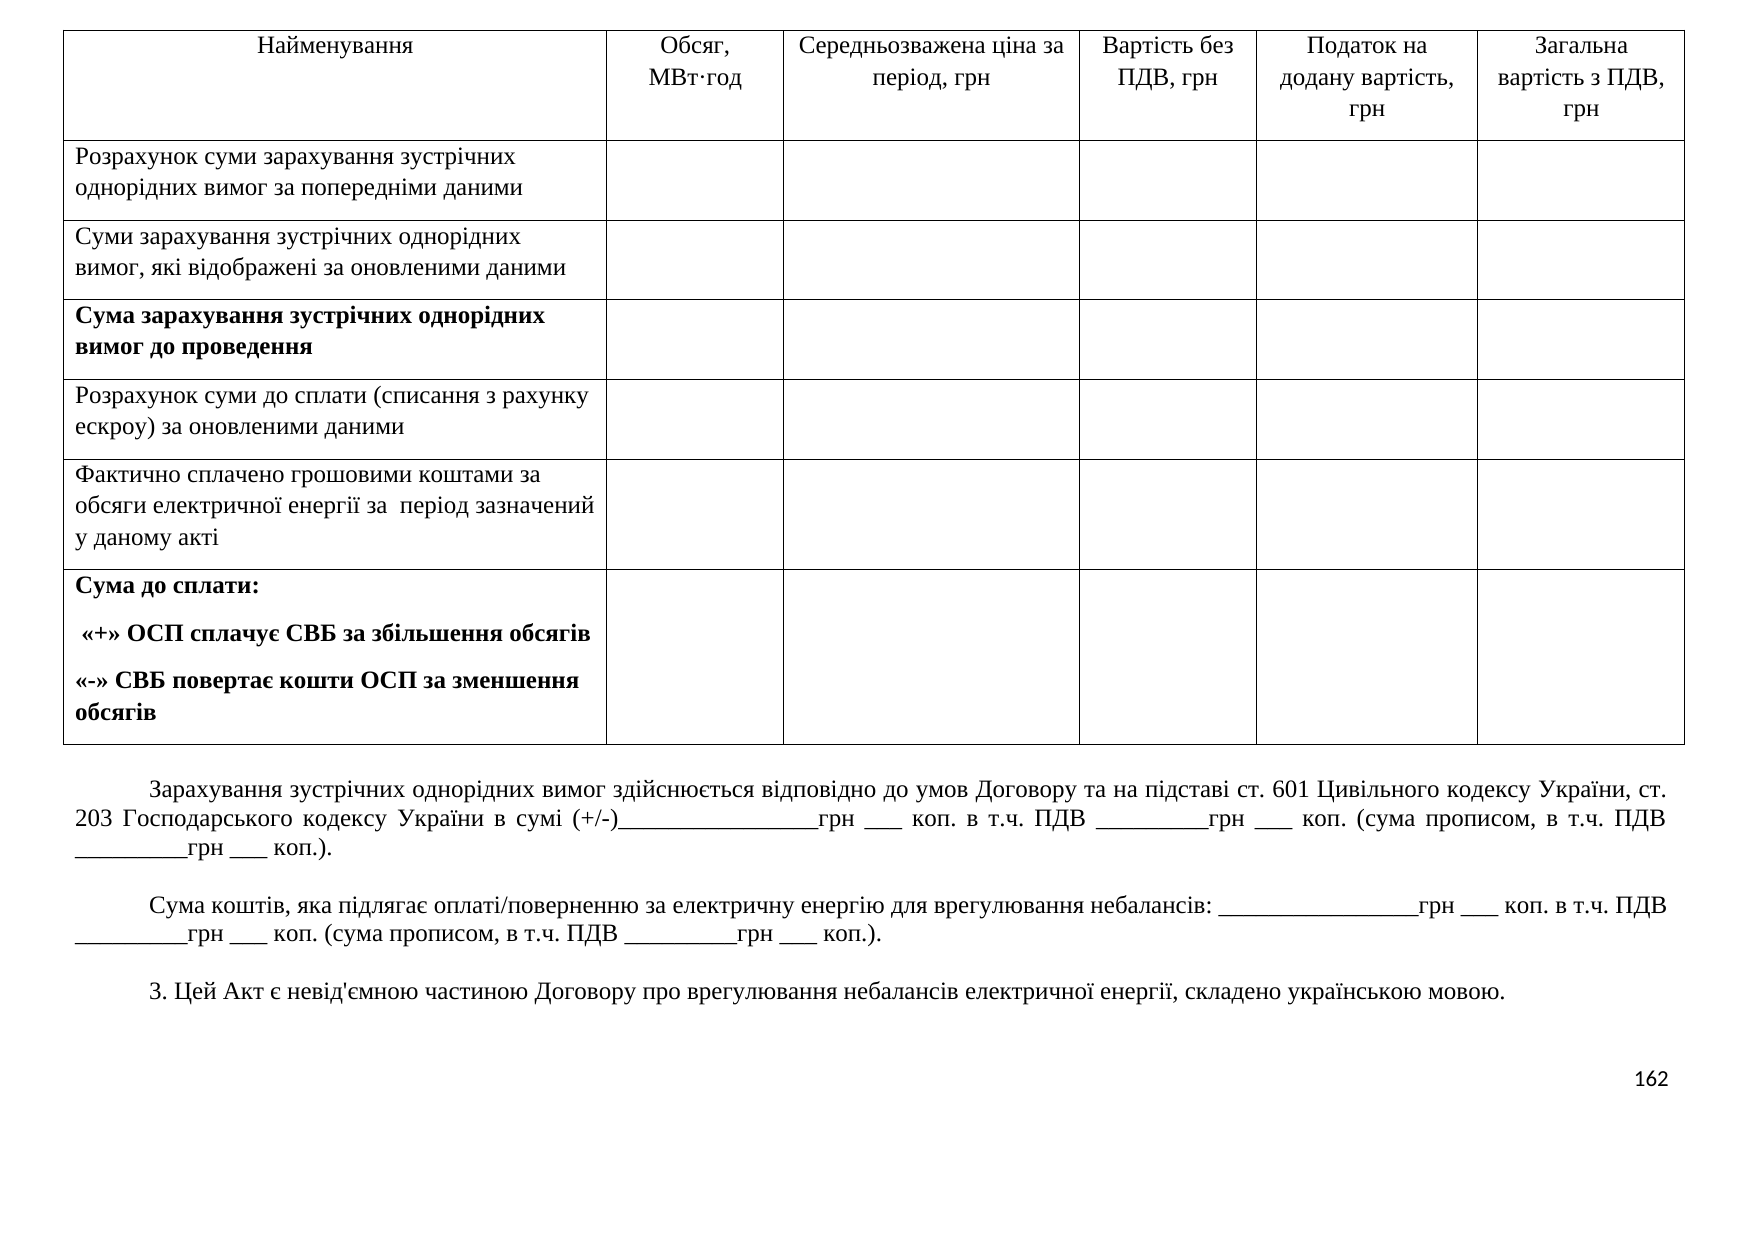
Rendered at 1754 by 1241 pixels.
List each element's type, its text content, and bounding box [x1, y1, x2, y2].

table_header Загальна вартість з ПДВ, грн [1478, 31, 1684, 140]
table_cell [784, 141, 1079, 220]
table_cell [1080, 570, 1256, 744]
table_cell [784, 300, 1079, 379]
table_cell [607, 570, 783, 744]
table_cell [784, 221, 1079, 299]
table_cell [607, 380, 783, 458]
text 3. Цей Акт є невід'ємною частиною Договору про врегулювання небалансів електричної енергії, складено українською мовою. [75, 976, 1668, 1005]
table_cell [1257, 380, 1477, 458]
table_cell Сума до сплати: «+» ОСП сплачує СВБ за збільшення обсягів «-» СВБ повертає кошти ОСП за зменшення обсягів [64, 570, 606, 744]
table_cell [1478, 460, 1684, 569]
table_cell [1080, 141, 1256, 220]
table_cell [784, 380, 1079, 458]
table_header Податок на додану вартість, грн [1257, 31, 1477, 140]
table_cell [1080, 380, 1256, 458]
text Сума коштів, яка підлягає оплаті/поверненню за електричну енергію для врегулювання небалансів: ________________грн ___ коп. в т.ч. ПДВ _________грн ___ коп. (сума прописом, в т.ч. ПДВ _________грн ___ коп.). [75, 890, 1668, 947]
table_cell [1257, 221, 1477, 299]
table_cell Сума зарахування зустрічних однорідних вимог до проведення [64, 300, 606, 379]
table_cell [1478, 380, 1684, 458]
table_header Найменування [64, 31, 606, 140]
table_cell [784, 460, 1079, 569]
table_header Обсяг, МВт·год [607, 31, 783, 140]
table_cell [1257, 460, 1477, 569]
table_cell [1478, 300, 1684, 379]
table_cell [1257, 141, 1477, 220]
table_cell [1478, 141, 1684, 220]
table_header Середньозважена ціна за період, грн [784, 31, 1079, 140]
table_cell [607, 460, 783, 569]
table_cell [1257, 570, 1477, 744]
table_cell [784, 570, 1079, 744]
table_cell [607, 141, 783, 220]
table_cell [1257, 300, 1477, 379]
table_cell Розрахунок суми до сплати (списання з рахунку ескроу) за оновленими даними [64, 380, 606, 458]
table_cell [1478, 570, 1684, 744]
table_cell Фактично сплачено грошовими коштами за обсяги електричної енергії за період зазначений у даному акті [64, 460, 606, 569]
text Зарахування зустрічних однорідних вимог здійснюється відповідно до умов Договору та на підставі ст. 601 Цивільного кодексу України, ст. 203 Господарського кодексу України в сумі (+/-)________________грн ___ коп. в т.ч. ПДВ _________грн ___ коп. (сума прописом, в т.ч. ПДВ _________грн ___ коп.). [75, 774, 1668, 861]
table_cell [1080, 460, 1256, 569]
table_cell [607, 300, 783, 379]
table_header Вартість без ПДВ, грн [1080, 31, 1256, 140]
table_cell [1478, 221, 1684, 299]
table_cell [1080, 221, 1256, 299]
table_cell Суми зарахування зустрічних однорідних вимог, які відображені за оновленими даними [64, 221, 606, 299]
table_cell [1080, 300, 1256, 379]
table_cell [607, 221, 783, 299]
table_cell Розрахунок суми зарахування зустрічних однорідних вимог за попередніми даними [64, 141, 606, 220]
